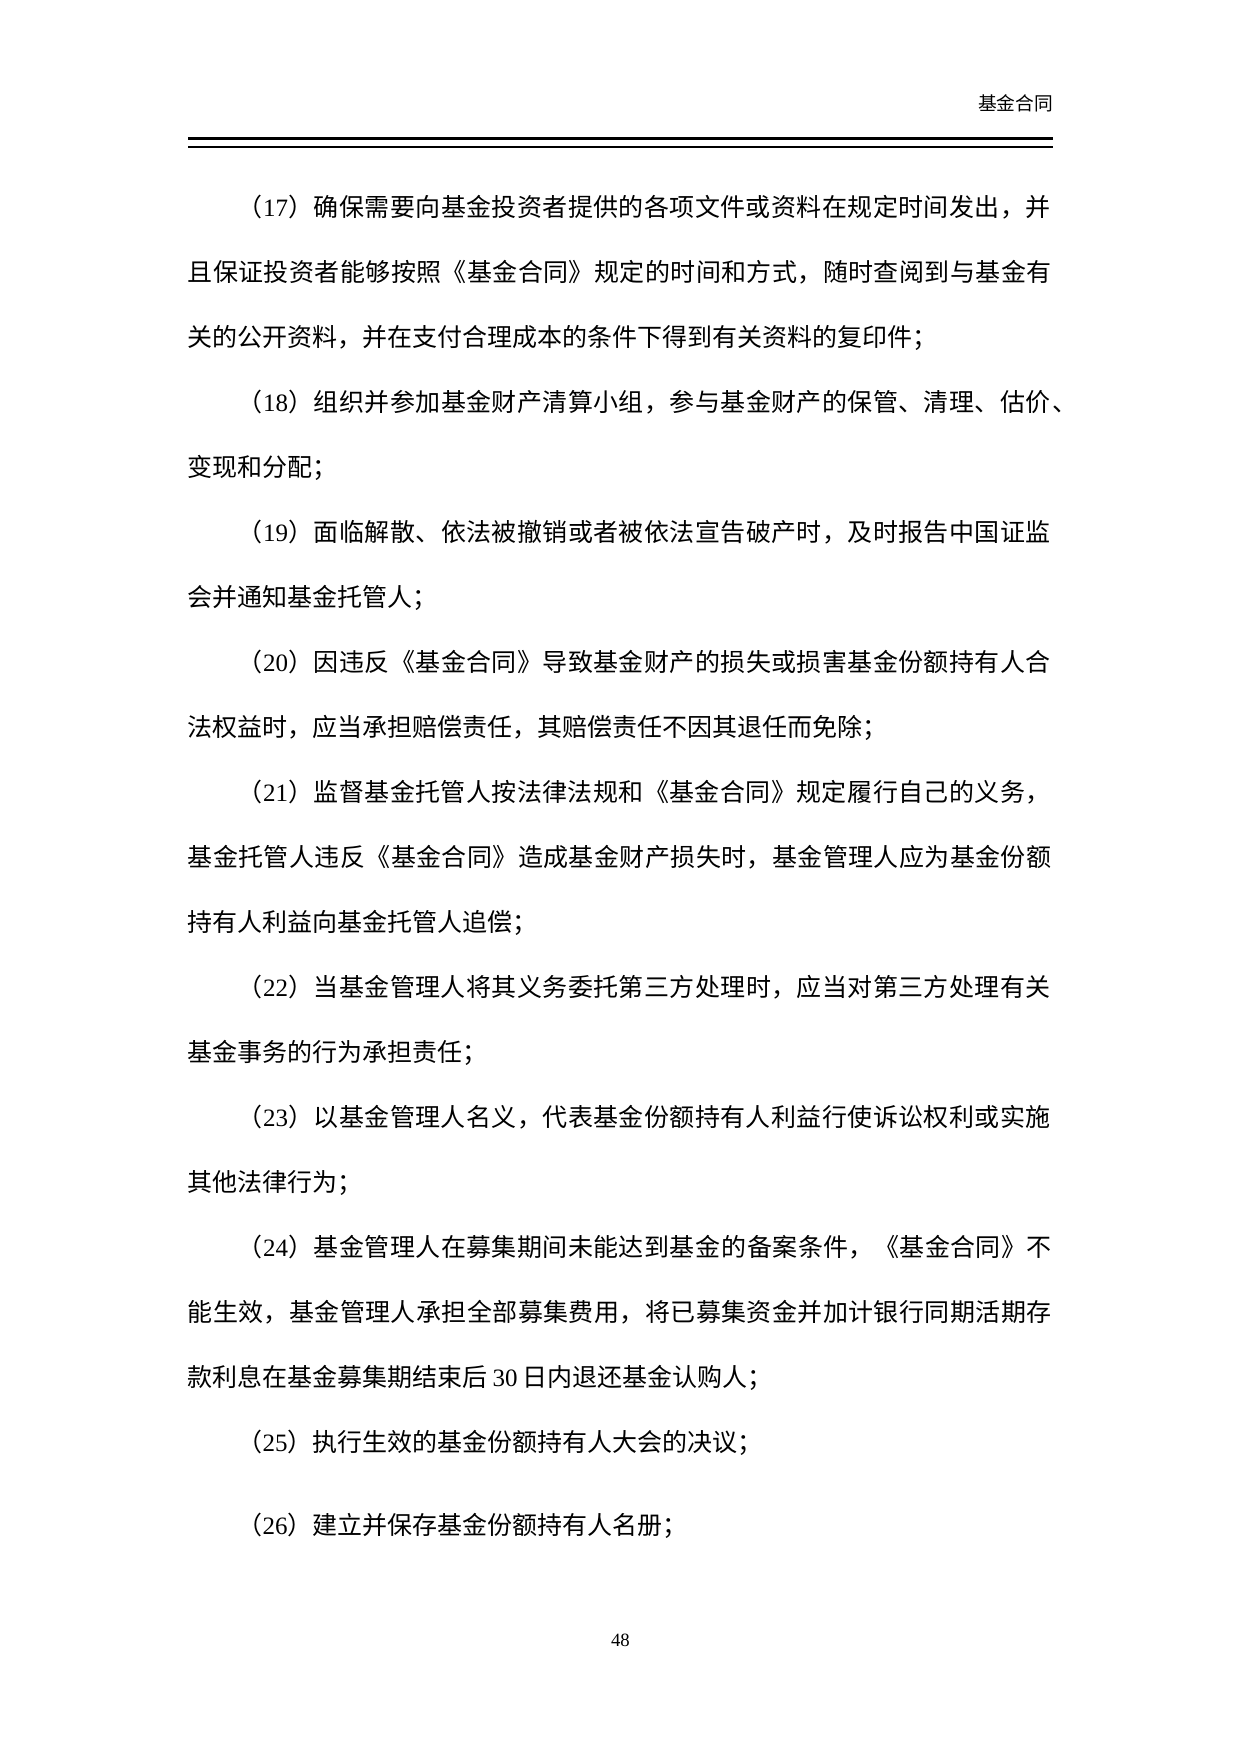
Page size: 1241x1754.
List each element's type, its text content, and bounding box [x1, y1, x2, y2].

text （18）组织并参加基金财产清算小组，参与基金财产的保管、清理、估价、变现和分配； [187, 368, 1053, 498]
text （26）建立并保存基金份额持有人名册； [187, 1491, 1053, 1556]
text （23）以基金管理人名义，代表基金份额持有人利益行使诉讼权利或实施其他法律行为； [187, 1083, 1053, 1213]
text （20）因违反《基金合同》导致基金财产的损失或损害基金份额持有人合法权益时，应当承担赔偿责任，其赔偿责任不因其退任而免除； [187, 628, 1053, 758]
text （21）监督基金托管人按法律法规和《基金合同》规定履行自己的义务，基金托管人违反《基金合同》造成基金财产损失时，基金管理人应为基金份额持有人利益向基金托管人追偿； [187, 758, 1053, 953]
text （19）面临解散、依法被撤销或者被依法宣告破产时，及时报告中国证监会并通知基金托管人； [187, 498, 1053, 628]
text （24）基金管理人在募集期间未能达到基金的备案条件，《基金合同》不能生效，基金管理人承担全部募集费用，将已募集资金并加计银行同期活期存款利息在基金募集期结束后30日内退还基金认购人； [187, 1213, 1053, 1408]
text （22）当基金管理人将其义务委托第三方处理时，应当对第三方处理有关基金事务的行为承担责任； [187, 953, 1053, 1083]
text （17）确保需要向基金投资者提供的各项文件或资料在规定时间发出，并且保证投资者能够按照《基金合同》规定的时间和方式，随时查阅到与基金有关的公开资料，并在支付合理成本的条件下得到有关资料的复印件； [187, 173, 1053, 368]
text （25）执行生效的基金份额持有人大会的决议； [187, 1408, 1053, 1473]
